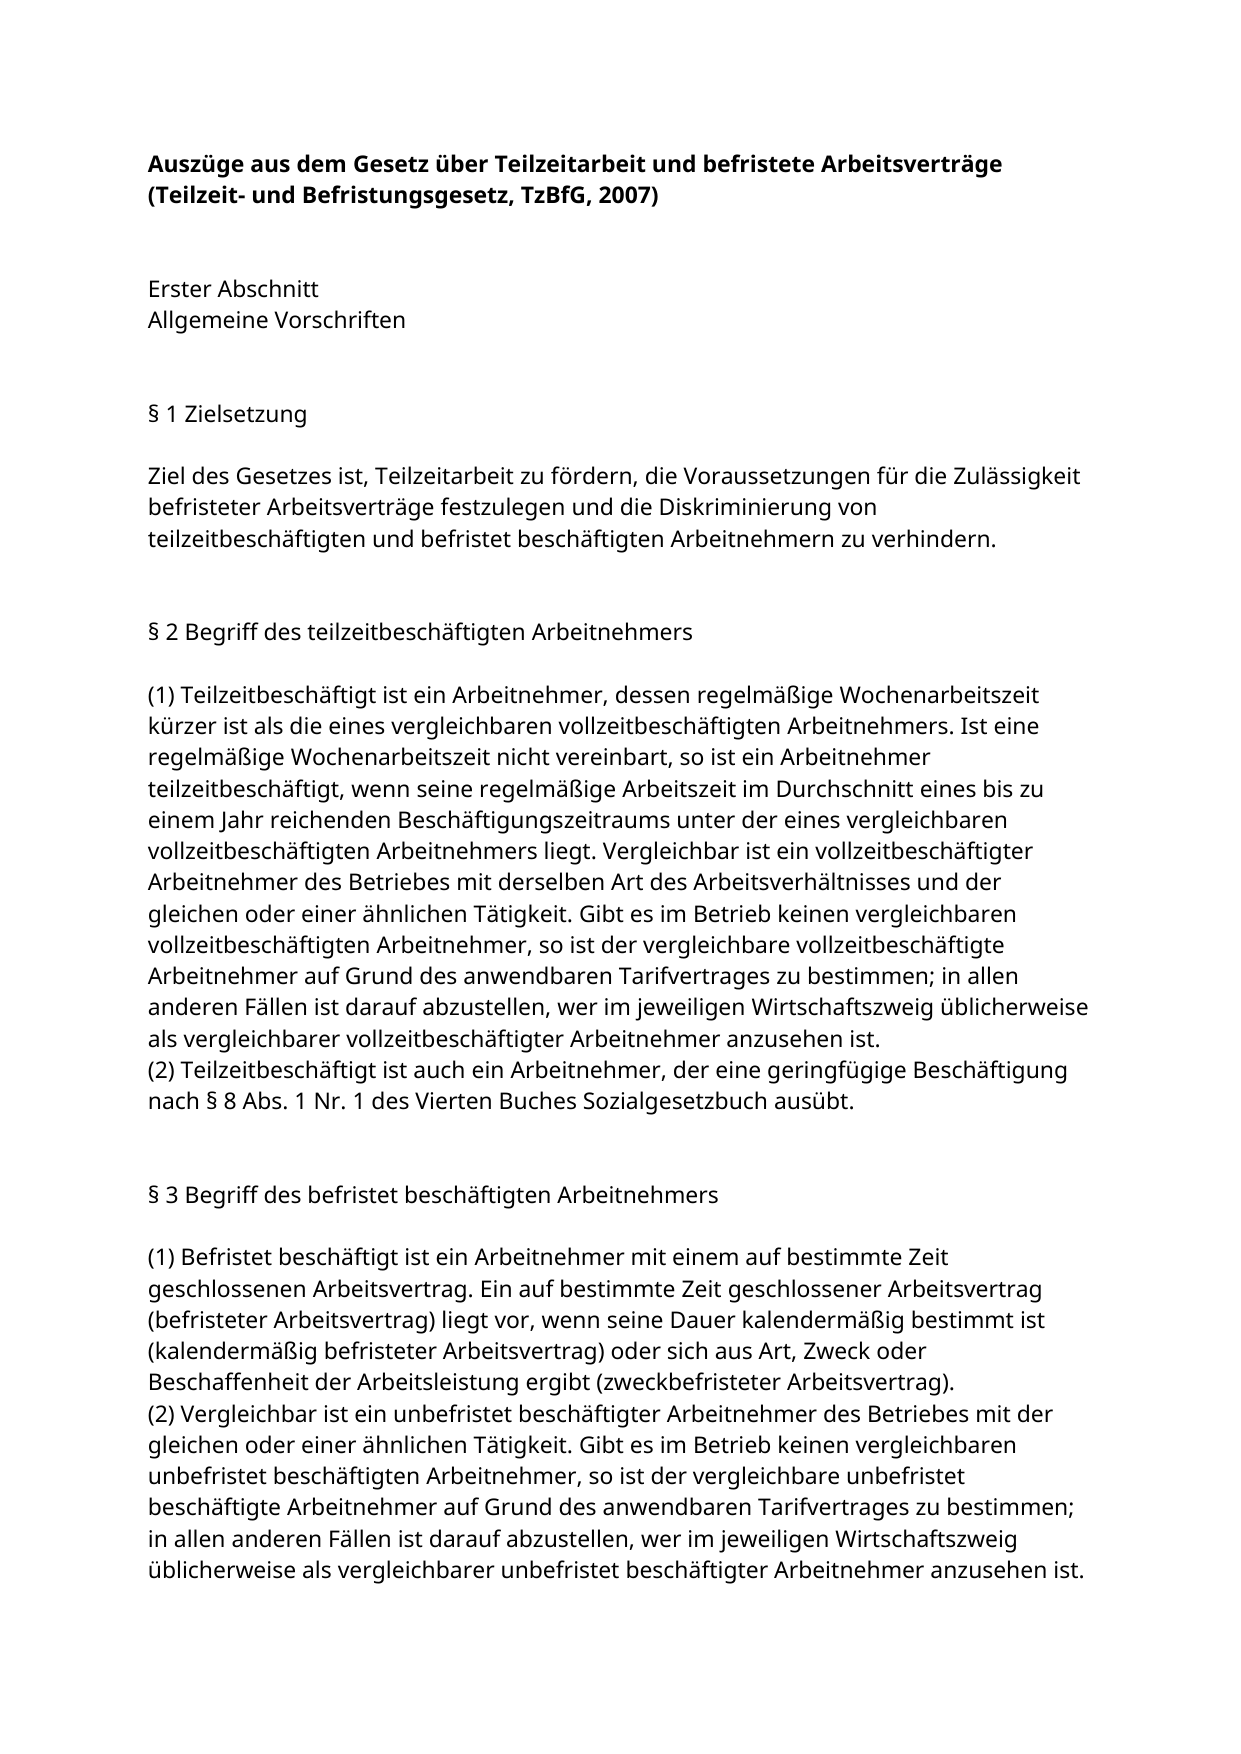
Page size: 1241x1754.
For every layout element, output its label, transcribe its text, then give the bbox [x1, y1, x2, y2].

text Allgemeine Vorschriften [148, 304, 1093, 335]
text (2) Vergleichbar ist ein unbefristet beschäftigter Arbeitnehmer des Betriebes mit der gleichen oder einer ähnlichen Tätigkeit. Gibt es im Betrieb keinen vergleichbaren unbefristet beschäftigten Arbeitnehmer, so ist der vergleichbare unbefristet beschäftigte Arbeitnehmer auf Grund des anwendbaren Tarifvertrages zu bestimmen; in allen anderen Fällen ist darauf abzustellen, wer im jeweiligen Wirtschaftszweig üblicherweise als vergleichbarer unbefristet beschäftigter Arbeitnehmer anzusehen ist. [148, 1398, 1093, 1585]
text (2) Teilzeitbeschäftigt ist auch ein Arbeitnehmer, der eine geringfügige Beschäftigung nach § 8 Abs. 1 Nr. 1 des Vierten Buches Sozialgesetzbuch ausübt. [148, 1054, 1093, 1116]
text Auszüge aus dem Gesetz über Teilzeitarbeit und befristete Arbeitsverträge (Teilzeit- und Befristungsgesetz, TzBfG, 2007) [148, 148, 1093, 210]
text § 3 Begriff des befristet beschäftigten Arbeitnehmers [148, 1179, 1093, 1210]
text § 1 Zielsetzung [148, 398, 1093, 429]
text (1) Teilzeitbeschäftigt ist ein Arbeitnehmer, dessen regelmäßige Wochenarbeitszeit kürzer ist als die eines vergleichbaren vollzeitbeschäftigten Arbeitnehmers. Ist eine regelmäßige Wochenarbeitszeit nicht vereinbart, so ist ein Arbeitnehmer teilzeitbeschäftigt, wenn seine regelmäßige Arbeitszeit im Durchschnitt eines bis zu einem Jahr reichenden Beschäftigungszeitraums unter der eines vergleichbaren vollzeitbeschäftigten Arbeitnehmers liegt. Vergleichbar ist ein vollzeitbeschäftigter Arbeitnehmer des Betriebes mit derselben Art des Arbeitsverhältnisses und der gleichen oder einer ähnlichen Tätigkeit. Gibt es im Betrieb keinen vergleichbaren vollzeitbeschäftigten Arbeitnehmer, so ist der vergleichbare vollzeitbeschäftigte Arbeitnehmer auf Grund des anwendbaren Tarifvertrages zu bestimmen; in allen anderen Fällen ist darauf abzustellen, wer im jeweiligen Wirtschaftszweig üblicherweise als vergleichbarer vollzeitbeschäftigter Arbeitnehmer anzusehen ist. [148, 679, 1093, 1054]
text Ziel des Gesetzes ist, Teilzeitarbeit zu fördern, die Voraussetzungen für die Zulässigkeit befristeter Arbeitsverträge festzulegen und die Diskriminierung von teilzeitbeschäftigten und befristet beschäftigten Arbeitnehmern zu verhindern. [148, 460, 1093, 554]
text § 2 Begriff des teilzeitbeschäftigten Arbeitnehmers [148, 616, 1093, 648]
text Erster Abschnitt [148, 273, 1093, 304]
text (1) Befristet beschäftigt ist ein Arbeitnehmer mit einem auf bestimmte Zeit geschlossenen Arbeitsvertrag. Ein auf bestimmte Zeit geschlossener Arbeitsvertrag (befristeter Arbeitsvertrag) liegt vor, wenn seine Dauer kalendermäßig bestimmt ist (kalendermäßig befristeter Arbeitsvertrag) oder sich aus Art, Zweck oder Beschaffenheit der Arbeitsleistung ergibt (zweckbefristeter Arbeitsvertrag). [148, 1241, 1093, 1398]
